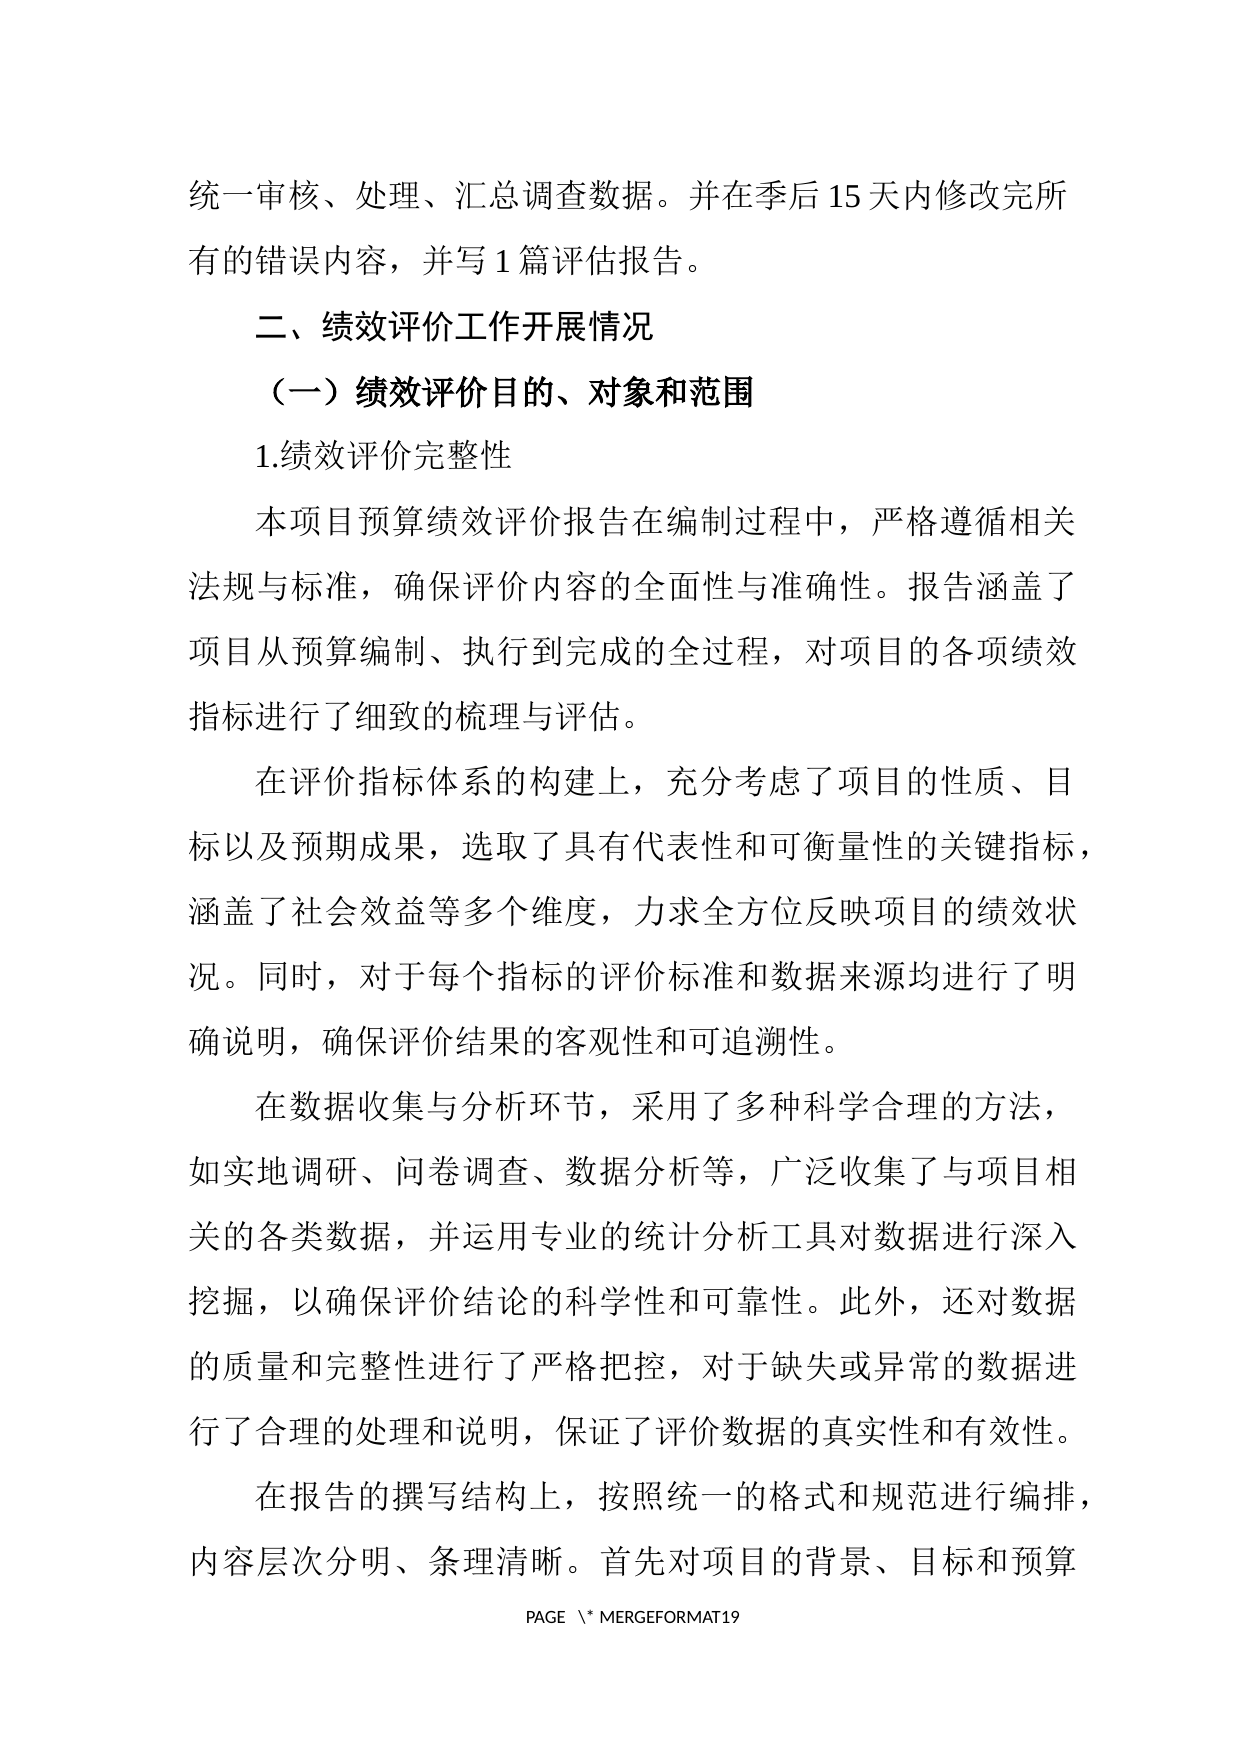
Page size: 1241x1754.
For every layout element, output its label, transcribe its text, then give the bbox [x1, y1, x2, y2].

text 在评价指标体系的构建上，充分考虑了项目的性质、目标以及预期成果，选取了具有代表性和可衡量性的关键指标，涵盖了社会效益等多个维度，力求全方位反映项目的绩效状况。同时，对于每个指标的评价标准和数据来源均进行了明确说明，确保评价结果的客观性和可追溯性。 [187, 747, 1078, 1072]
text 在数据收集与分析环节，采用了多种科学合理的方法，如实地调研、问卷调查、数据分析等，广泛收集了与项目相关的各类数据，并运用专业的统计分析工具对数据进行深入挖掘，以确保评价结论的科学性和可靠性。此外，还对数据的质量和完整性进行了严格把控，对于缺失或异常的数据进行了合理的处理和说明，保证了评价数据的真实性和有效性。 [187, 1072, 1078, 1462]
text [187, 1462, 1078, 1592]
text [187, 162, 1078, 292]
text 二、绩效评价工作开展情况 [187, 292, 1078, 357]
text 本项目预算绩效评价报告在编制过程中，严格遵循相关法规与标准，确保评价内容的全面性与准确性。报告涵盖了项目从预算编制、执行到完成的全过程，对项目的各项绩效指标进行了细致的梳理与评估。 [187, 487, 1078, 747]
title 1.绩效评价完整性 [187, 422, 1078, 487]
text （一）绩效评价目的、对象和范围 [187, 357, 1078, 422]
